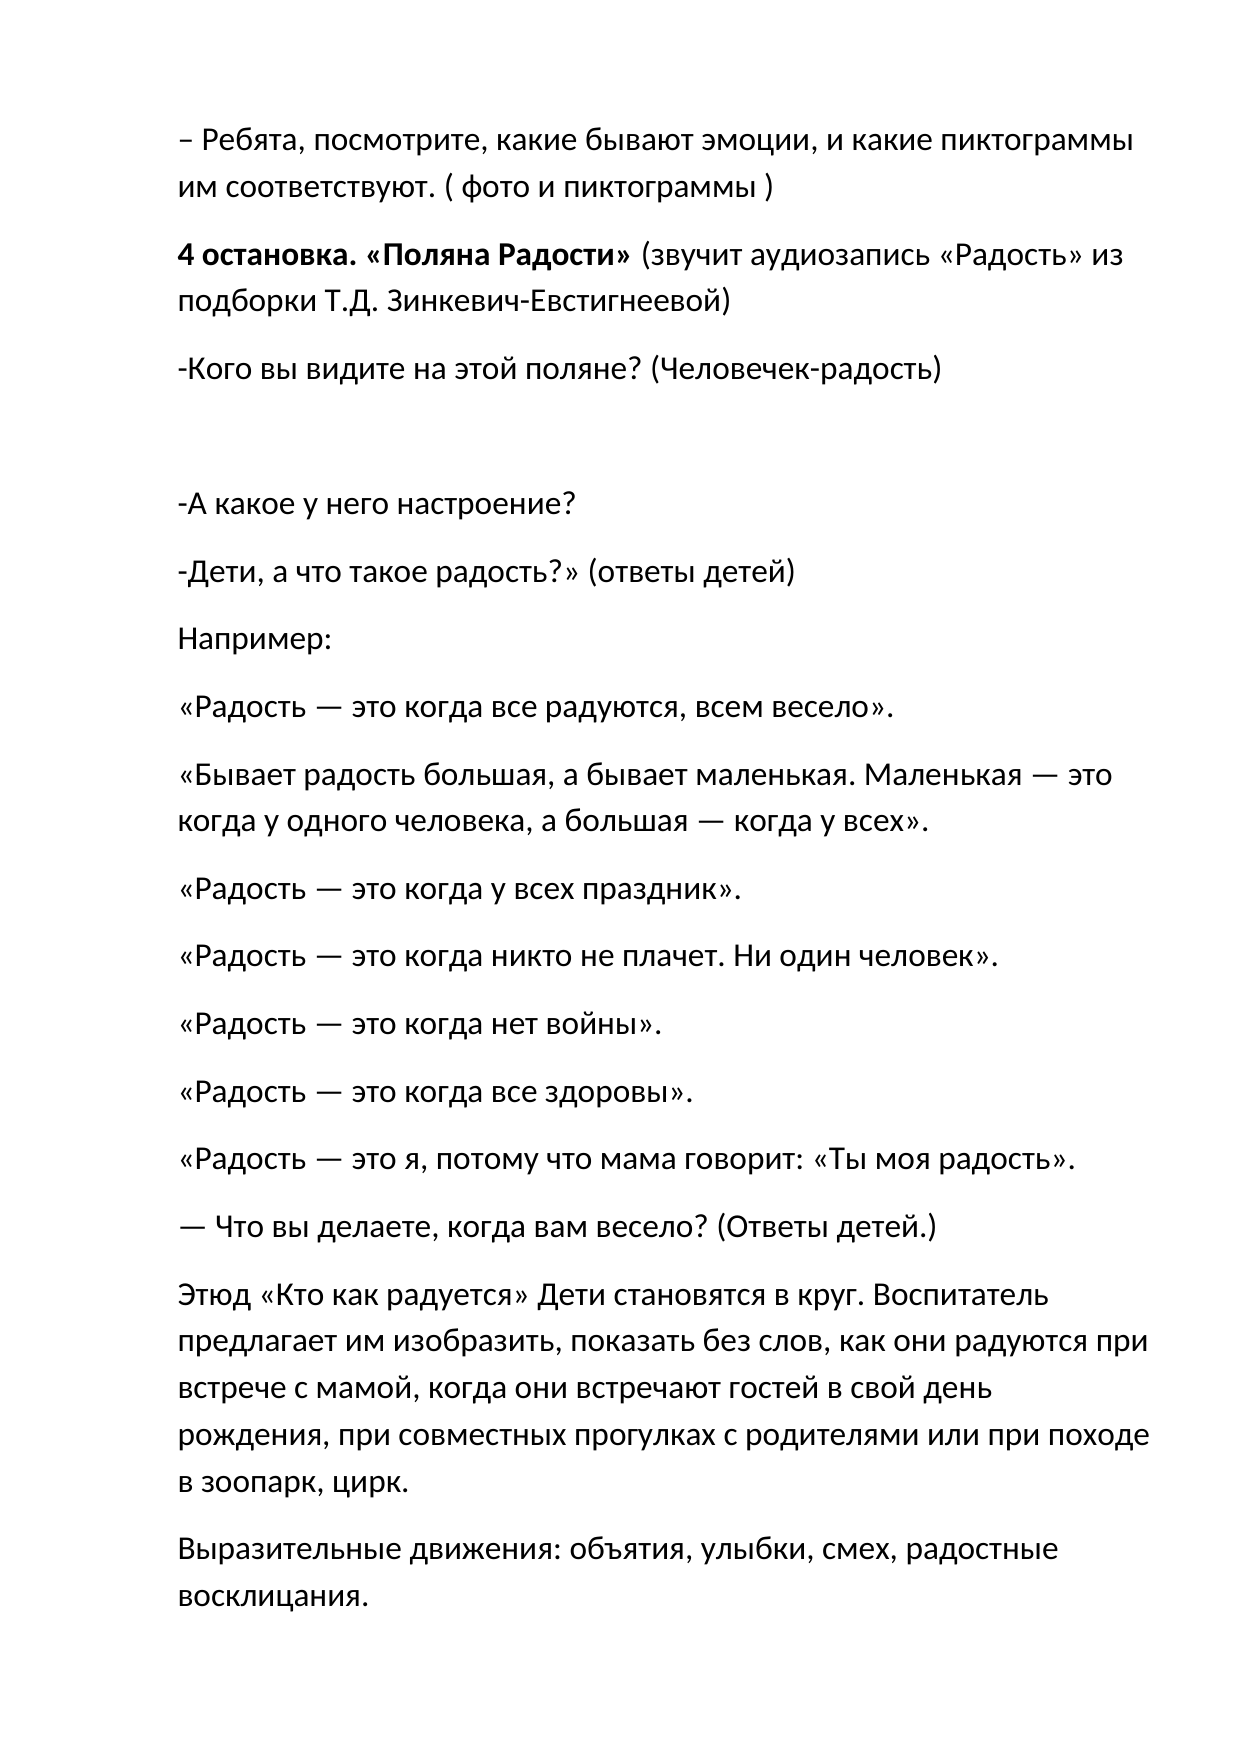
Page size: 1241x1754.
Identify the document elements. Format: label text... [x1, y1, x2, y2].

text -А какое у него настроение? [177, 482, 1152, 523]
text «Радость — это когда никто не плачет. Ни один человек». [177, 934, 1152, 975]
text Этюд «Кто как радуется» Дети становятся в круг. Воспитатель предлагает им изобразить, показать без слов, как они радуются при встрече с мамой, когда они встречают гостей в свой день рождения, при совместных прогулках с родителями или при походе в зоопарк, цирк. [177, 1272, 1152, 1500]
text «Радость — это я, потому что мама говорит: «Ты моя радость». [177, 1137, 1152, 1178]
text — Что вы делаете, когда вам весело? (Ответы детей.) [177, 1205, 1152, 1246]
text -Кого вы видите на этой поляне? (Человечек-радость) [177, 347, 1152, 388]
text – Ребята, посмотрите, какие бывают эмоции, и какие пиктограммы им соответствуют. ( фото и пиктограммы ) [177, 118, 1152, 206]
text «Радость — это когда нет войны». [177, 1002, 1152, 1043]
text «Радость — это когда у всех праздник». [177, 867, 1152, 908]
text 4 остановка. «Поляна Радости» (звучит аудиозапись «Радость» из подборки Т.Д. Зинкевич-Евстигнеевой) [177, 232, 1152, 320]
text «Радость — это когда все здоровы». [177, 1070, 1152, 1110]
text -Дети, а что такое радость?» (ответы детей) [177, 550, 1152, 590]
text «Бывает радость большая, а бывает маленькая. Маленькая — это когда у одного человека, а большая — когда у всех». [177, 752, 1152, 840]
text «Радость — это когда все радуются, всем весело». [177, 685, 1152, 726]
text Например: [177, 617, 1152, 658]
text Выразительные движения: объятия, улыбки, смех, радостные восклицания. [177, 1527, 1152, 1615]
